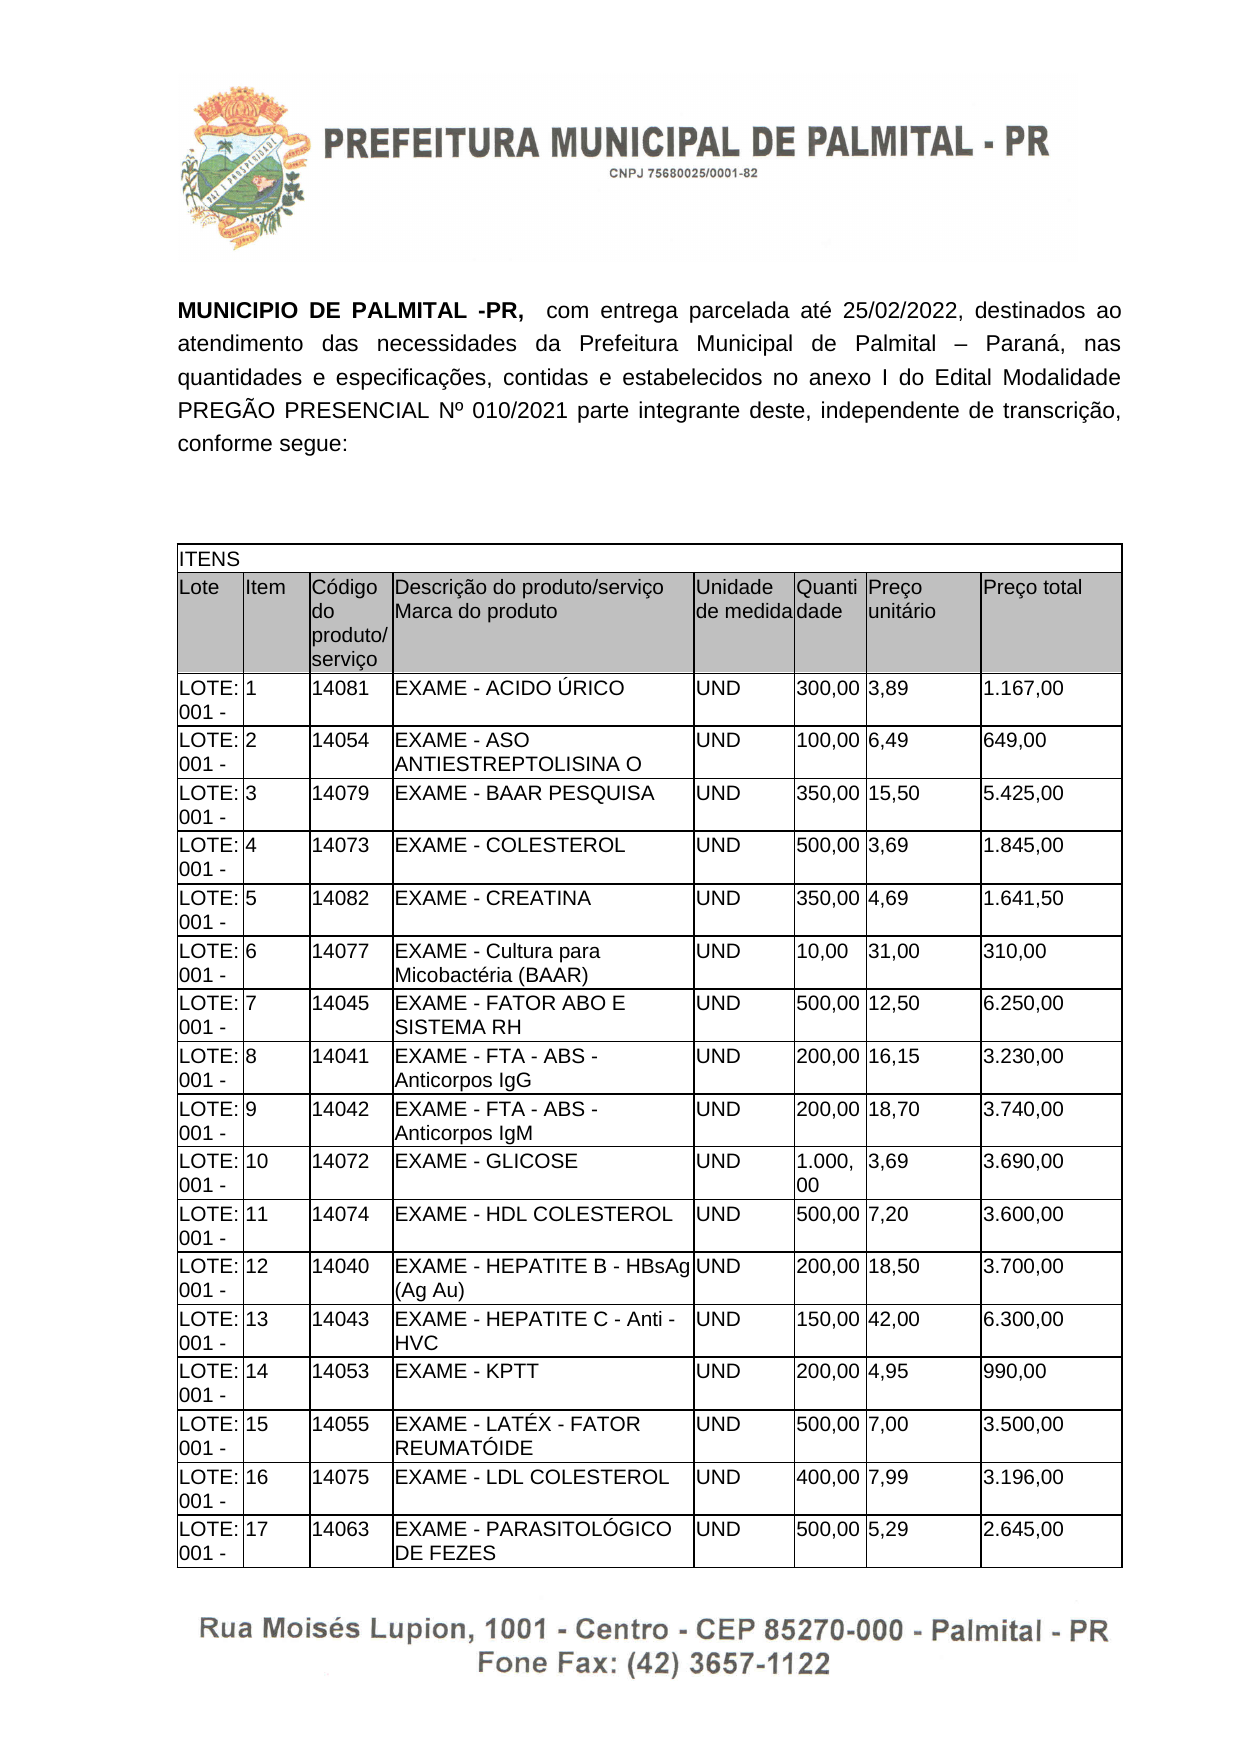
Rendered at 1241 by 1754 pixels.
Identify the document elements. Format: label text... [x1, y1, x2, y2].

table_cell 3.600,00 [982, 1200, 1121, 1251]
table_cell 2.645,00 [982, 1516, 1121, 1567]
table_cell 42,00 [867, 1305, 980, 1356]
table_cell 1.845,00 [982, 832, 1121, 883]
table_cell LOTE: 001 - [178, 1305, 243, 1356]
table_cell 6 [244, 937, 309, 988]
table_cell 16 [244, 1463, 309, 1514]
table_cell 9 [244, 1095, 309, 1146]
table_cell EXAME - PARASITOLÓGICO DE FEZES [394, 1516, 693, 1567]
table_cell 500,00 [795, 1516, 866, 1567]
table_cell 14054 [311, 727, 392, 778]
table_cell 4,69 [867, 885, 980, 935]
table_cell 500,00 [795, 990, 866, 1041]
picture [177, 1581, 1121, 1681]
table_cell 1.000,00 [795, 1147, 866, 1198]
table_cell Quantidade [795, 573, 866, 672]
table_cell EXAME - FTA - ABS - Anticorpos IgG [394, 1042, 693, 1093]
table_cell 100,00 [795, 727, 866, 778]
table_cell 14074 [311, 1200, 392, 1251]
table_cell UND [695, 1411, 794, 1461]
table_cell Preço total [982, 573, 1121, 672]
table_cell 4 [244, 832, 309, 883]
table_cell 1.167,00 [982, 674, 1121, 725]
table_cell UND [695, 937, 794, 988]
table_cell Descrição do produto/serviço Marca do produto [394, 573, 693, 672]
table_cell 400,00 [795, 1463, 866, 1514]
table_cell 3.700,00 [982, 1253, 1121, 1304]
table_cell 3.230,00 [982, 1042, 1121, 1093]
table_cell LOTE: 001 - [178, 1095, 243, 1146]
table_cell EXAME - Cultura para Micobactéria (BAAR) [394, 937, 693, 988]
table_cell LOTE: 001 - [178, 832, 243, 883]
table_cell EXAME - GLICOSE [394, 1147, 693, 1198]
table_cell 200,00 [795, 1253, 866, 1304]
table_cell EXAME - COLESTEROL [394, 832, 693, 883]
table_cell EXAME - HDL COLESTEROL [394, 1200, 693, 1251]
table_cell 14073 [311, 832, 392, 883]
table_cell 14082 [311, 885, 392, 935]
picture [177, 73, 1078, 262]
table_cell UND [695, 1358, 794, 1409]
table_cell 14053 [311, 1358, 392, 1409]
table_cell 7,00 [867, 1411, 980, 1461]
table_cell EXAME - ACIDO ÚRICO [394, 674, 693, 725]
table_cell 14072 [311, 1147, 392, 1198]
table_cell LOTE: 001 - [178, 674, 243, 725]
table_cell 31,00 [867, 937, 980, 988]
table_cell UND [695, 674, 794, 725]
table_cell 14055 [311, 1411, 392, 1461]
table_cell LOTE: 001 - [178, 885, 243, 935]
table_cell LOTE: 001 - [178, 1253, 243, 1304]
table_cell 14041 [311, 1042, 392, 1093]
table_cell 2 [244, 727, 309, 778]
table_cell 200,00 [795, 1095, 866, 1146]
table_cell LOTE: 001 - [178, 1411, 243, 1461]
table_cell 14081 [311, 674, 392, 725]
table_cell 3.690,00 [982, 1147, 1121, 1198]
table_cell 10,00 [795, 937, 866, 988]
table_cell UND [695, 727, 794, 778]
table_cell 6.250,00 [982, 990, 1121, 1041]
table_cell 7 [244, 990, 309, 1041]
table_cell LOTE: 001 - [178, 779, 243, 830]
table_cell 200,00 [795, 1358, 866, 1409]
table_cell EXAME - HEPATITE C - Anti - HVC [394, 1305, 693, 1356]
table_cell Unidade de medida [695, 573, 794, 672]
table_cell 13 [244, 1305, 309, 1356]
table_cell 14 [244, 1358, 309, 1409]
table_cell EXAME - HEPATITE B - HBsAg (Ag Au) [394, 1253, 693, 1304]
table_cell 18,50 [867, 1253, 980, 1304]
table_cell LOTE: 001 - [178, 727, 243, 778]
table_cell 1.641,50 [982, 885, 1121, 935]
table_cell 3.500,00 [982, 1411, 1121, 1461]
table_cell 5.425,00 [982, 779, 1121, 830]
table_cell UND [695, 1463, 794, 1514]
table_cell 14063 [311, 1516, 392, 1567]
table_cell Item [244, 573, 309, 672]
table_cell 14075 [311, 1463, 392, 1514]
table_header ITENS [178, 545, 1121, 572]
table_cell UND [695, 1253, 794, 1304]
table_cell 17 [244, 1516, 309, 1567]
table_cell 310,00 [982, 937, 1121, 988]
table_cell LOTE: 001 - [178, 937, 243, 988]
table_cell Código do produto/serviço [311, 573, 392, 672]
table_cell 1 [244, 674, 309, 725]
table_cell 990,00 [982, 1358, 1121, 1409]
table_cell 8 [244, 1042, 309, 1093]
table_cell 14040 [311, 1253, 392, 1304]
table_cell 3,89 [867, 674, 980, 725]
table_cell 649,00 [982, 727, 1121, 778]
table_cell UND [695, 1095, 794, 1146]
table_cell 15 [244, 1411, 309, 1461]
table_cell LOTE: 001 - [178, 1358, 243, 1409]
table_cell 3.196,00 [982, 1463, 1121, 1514]
table_cell EXAME - BAAR PESQUISA [394, 779, 693, 830]
table_cell 14043 [311, 1305, 392, 1356]
table_cell EXAME - ASO ANTIESTREPTOLISINA O [394, 727, 693, 778]
table_cell UND [695, 832, 794, 883]
table_cell 11 [244, 1200, 309, 1251]
table_cell 350,00 [795, 779, 866, 830]
table_cell LOTE: 001 - [178, 990, 243, 1041]
table_cell Preço unitário [867, 573, 980, 672]
table_cell 500,00 [795, 1200, 866, 1251]
table_cell 500,00 [795, 1411, 866, 1461]
table_cell LOTE: 001 - [178, 1516, 243, 1567]
table_cell LOTE: 001 - [178, 1200, 243, 1251]
table_cell UND [695, 1516, 794, 1567]
table_cell LOTE: 001 - [178, 1463, 243, 1514]
table_cell 3,69 [867, 832, 980, 883]
table_cell 350,00 [795, 885, 866, 935]
table_cell Lote [178, 573, 243, 672]
table_cell 7,99 [867, 1463, 980, 1514]
table_cell 3 [244, 779, 309, 830]
table_cell 5,29 [867, 1516, 980, 1567]
table_cell 6.300,00 [982, 1305, 1121, 1356]
table_cell 5 [244, 885, 309, 935]
table_cell EXAME - LDL COLESTEROL [394, 1463, 693, 1514]
table_cell 3.740,00 [982, 1095, 1121, 1146]
table_cell UND [695, 885, 794, 935]
table_cell 4,95 [867, 1358, 980, 1409]
table_cell LOTE: 001 - [178, 1147, 243, 1198]
table_cell 14079 [311, 779, 392, 830]
table_cell EXAME - FTA - ABS - Anticorpos IgM [394, 1095, 693, 1146]
table_cell 3,69 [867, 1147, 980, 1198]
table_cell 300,00 [795, 674, 866, 725]
table_cell 500,00 [795, 832, 866, 883]
table_cell 14042 [311, 1095, 392, 1146]
table_cell 10 [244, 1147, 309, 1198]
table_cell EXAME - CREATINA [394, 885, 693, 935]
table_cell 6,49 [867, 727, 980, 778]
table_cell UND [695, 779, 794, 830]
table_cell 7,20 [867, 1200, 980, 1251]
table_cell 14045 [311, 990, 392, 1041]
table_cell EXAME - KPTT [394, 1358, 693, 1409]
table_cell LOTE: 001 - [178, 1042, 243, 1093]
table_cell UND [695, 1305, 794, 1356]
table_cell EXAME - FATOR ABO E SISTEMA RH [394, 990, 693, 1041]
table_cell UND [695, 990, 794, 1041]
table_cell 12,50 [867, 990, 980, 1041]
table_cell UND [695, 1042, 794, 1093]
table_cell UND [695, 1200, 794, 1251]
table_cell 200,00 [795, 1042, 866, 1093]
table_cell 14077 [311, 937, 392, 988]
table_cell 150,00 [795, 1305, 866, 1356]
table_cell 12 [244, 1253, 309, 1304]
table_cell 15,50 [867, 779, 980, 830]
table_cell 18,70 [867, 1095, 980, 1146]
table_cell EXAME - LATÉX - FATOR REUMATÓIDE [394, 1411, 693, 1461]
table_cell UND [695, 1147, 794, 1198]
table_cell 16,15 [867, 1042, 980, 1093]
